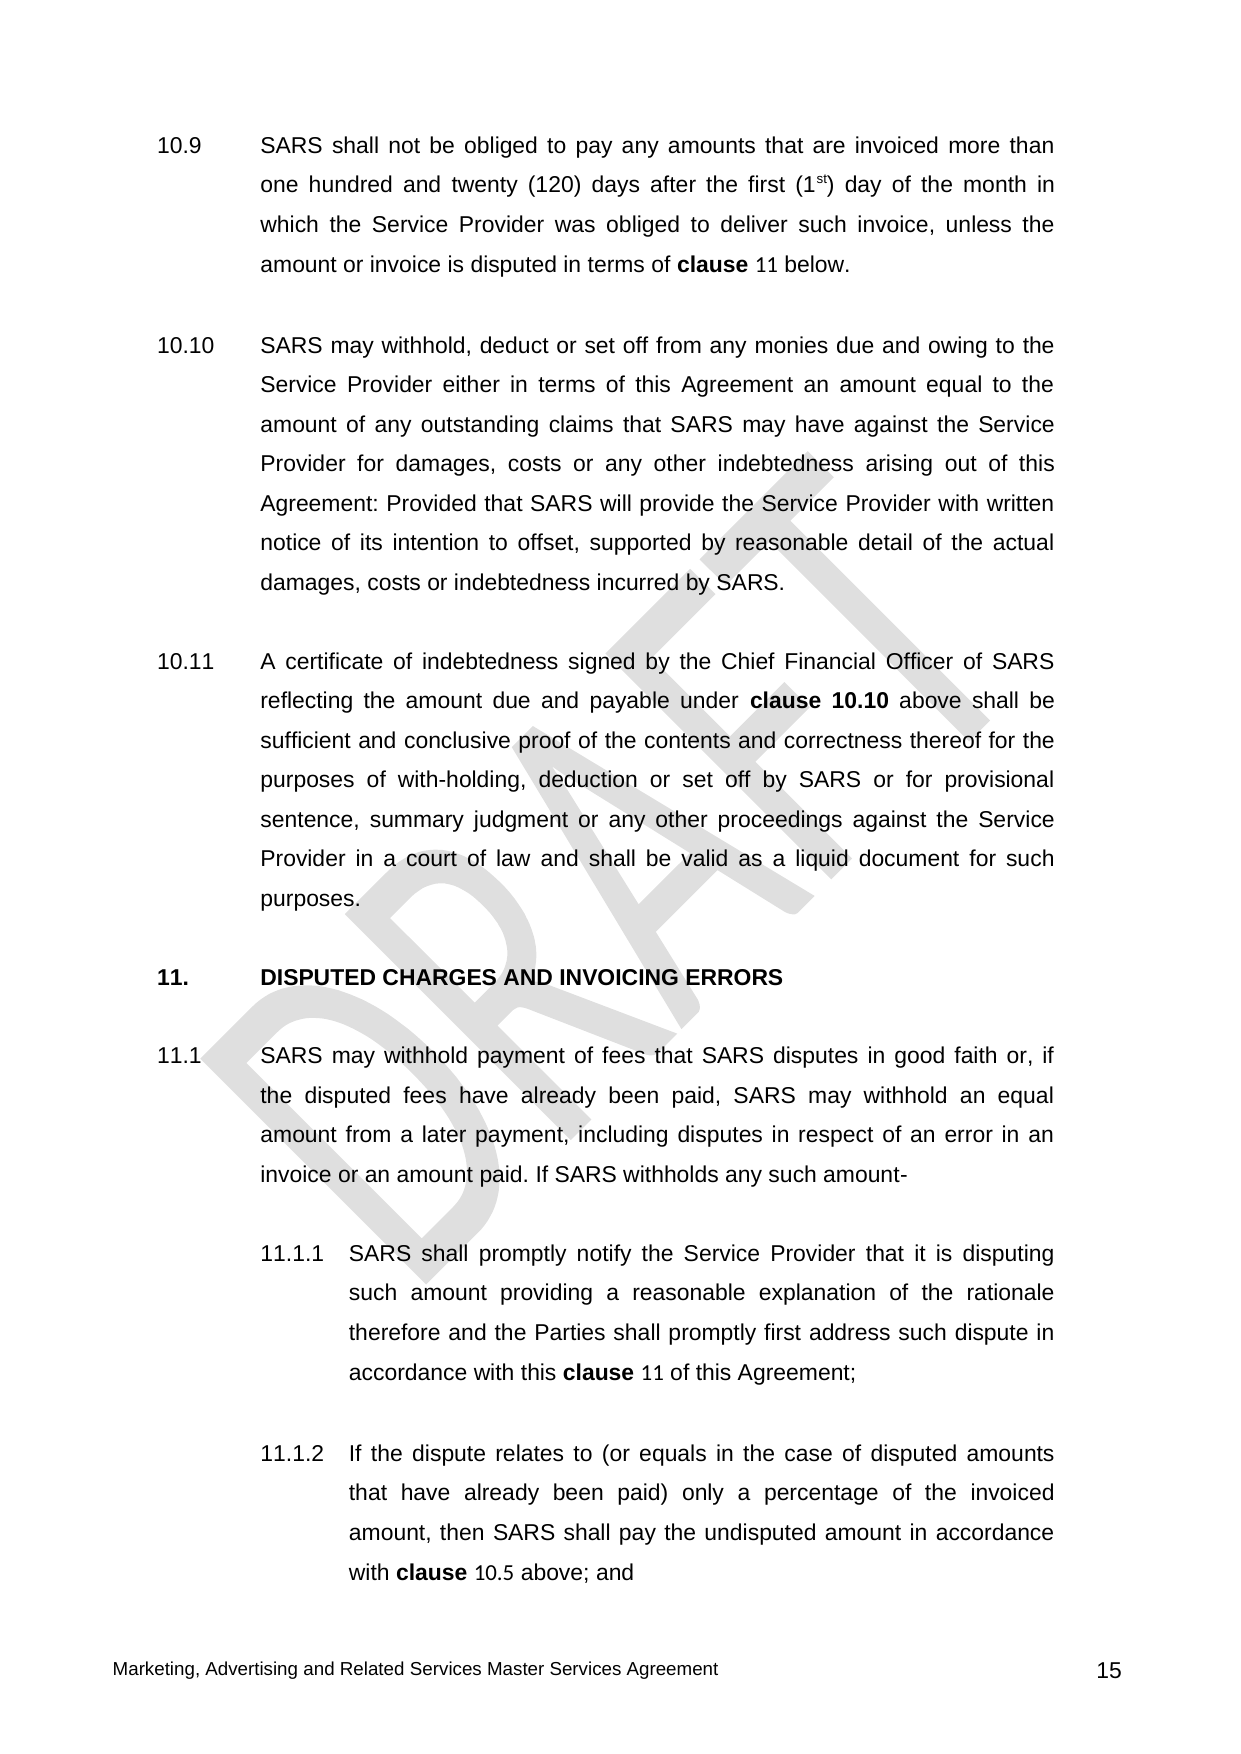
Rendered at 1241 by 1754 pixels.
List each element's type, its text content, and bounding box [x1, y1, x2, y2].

list SARS may withhold, deduct or set off from any monies due and owing to the Service Provider either in terms of this Agreement an amount equal to the amount of any outstanding claims that SARS may have against the Service Provider for damages, costs or any other indebtedness arising out of this Agreement: Provided that SARS will provide the Service Provider with written notice of its intention to offset, supported by reasonable detail of the actual damages, costs or indebtedness incurred by SARS. [157, 332, 1055, 595]
list If the dispute relates to (or equals in the case of disputed amounts that have already been paid) only a percentage of the invoiced amount, then SARS shall pay the undisputed amount in accordance with clause 10.5 above; and [260, 1440, 1055, 1586]
list SARS shall not be obliged to pay any amounts that are invoiced more than one hundred and twenty (120) days after the first (1st) day of the month in which the Service Provider was obliged to deliver such invoice, unless the amount or invoice is disputed in terms of clause 11 below. [157, 132, 1055, 278]
list SARS may withhold payment of fees that SARS disputes in good faith or, if the disputed fees have already been paid, SARS may withhold an equal amount from a later payment, including disputes in respect of an error in an invoice or an amount paid. If SARS withholds any such amount- [157, 1042, 1055, 1187]
subtitle DISPUTED CHARGES AND INVOICING ERRORS [157, 963, 1057, 990]
list A certificate of indebtedness signed by the Chief Financial Officer of SARS reflecting the amount due and payable under clause 10.10 above shall be sufficient and conclusive proof of the contents and correctness thereof for the purposes of with-holding, deduction or set off by SARS or for provisional sentence, summary judgment or any other proceedings against the Service Provider in a court of law and shall be valid as a liquid document for such purposes. [157, 648, 1055, 911]
list SARS shall promptly notify the Service Provider that it is disputing such amount providing a reasonable explanation of the rationale therefore and the Parties shall promptly first address such dispute in accordance with this clause 11 of this Agreement; [260, 1240, 1055, 1386]
